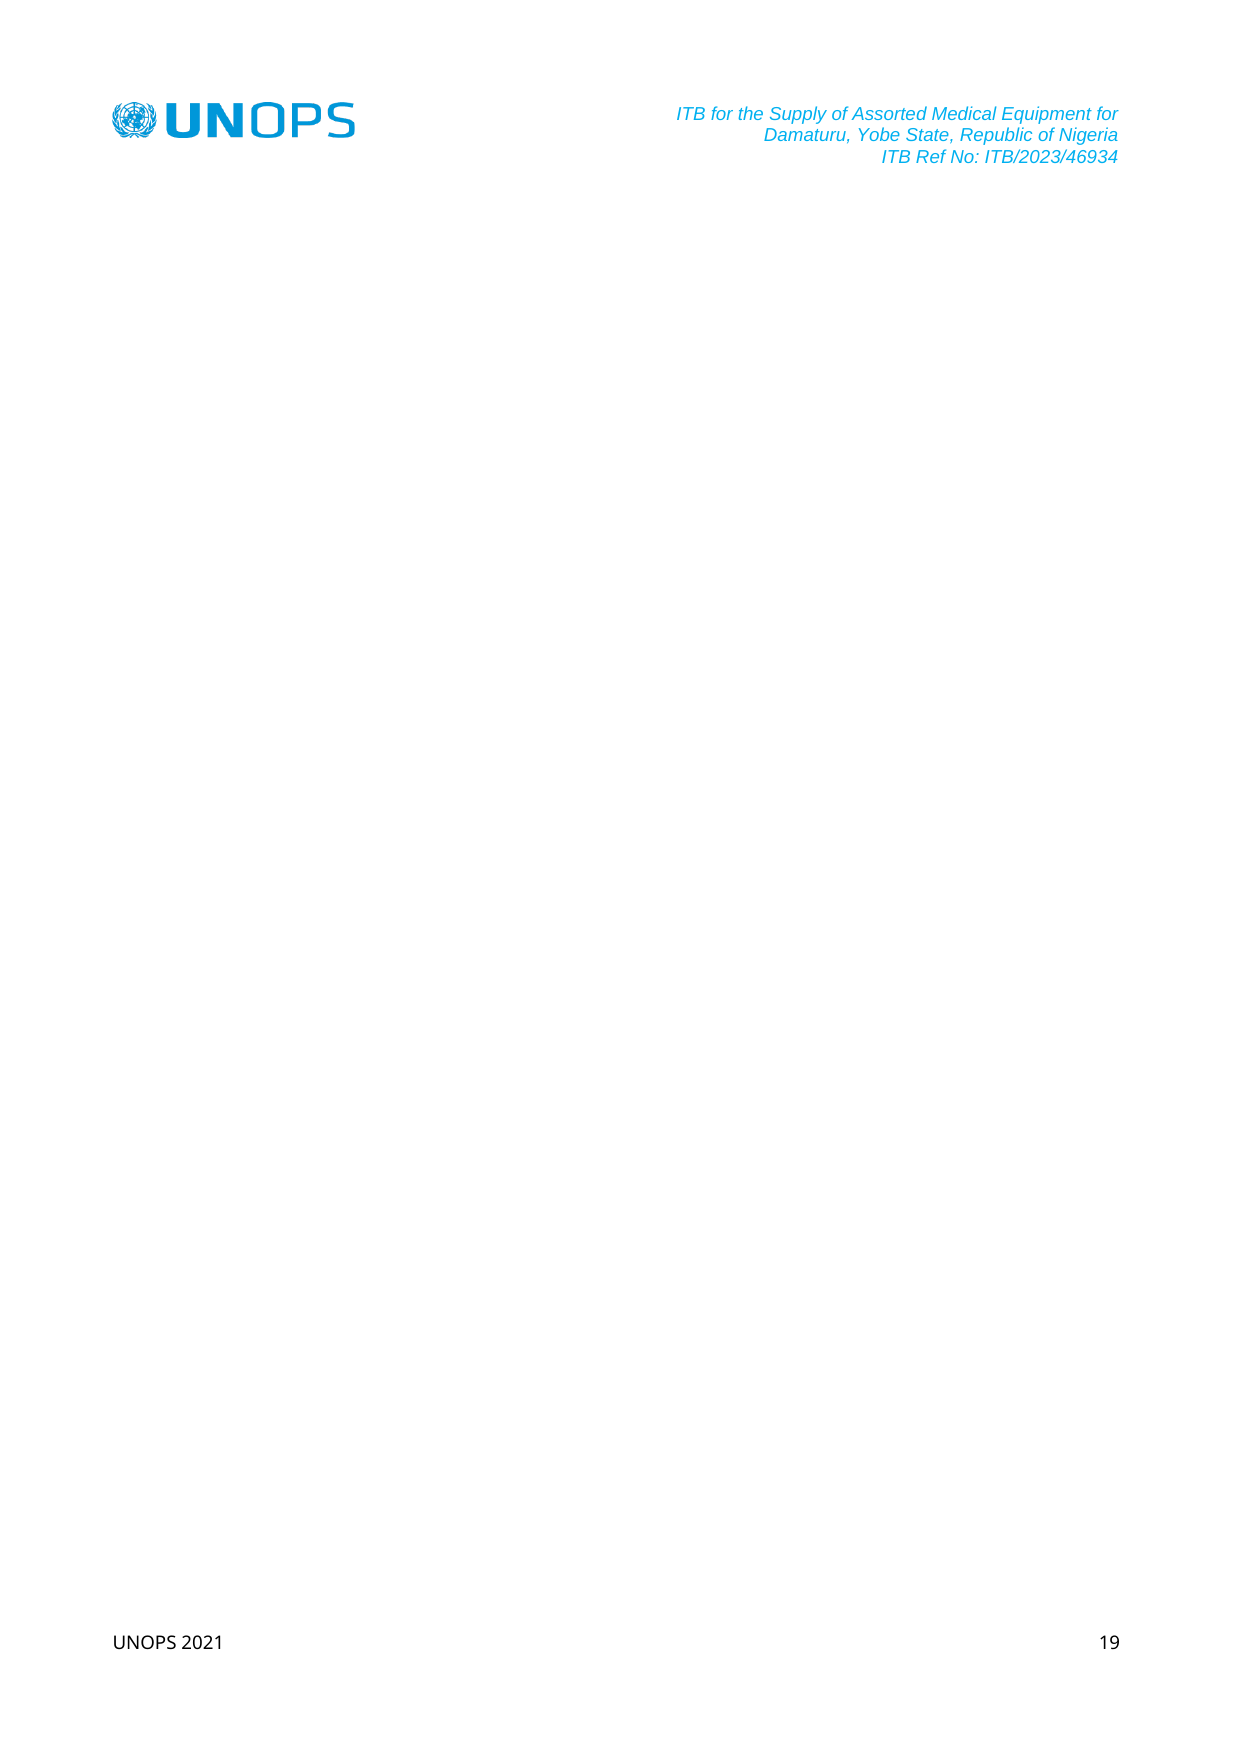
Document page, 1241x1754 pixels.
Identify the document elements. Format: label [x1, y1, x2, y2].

picture [298, 108, 315, 121]
picture [276, 102, 348, 138]
picture [112, 102, 133, 122]
picture [141, 112, 151, 128]
picture [334, 102, 355, 121]
picture [258, 107, 277, 134]
picture [217, 118, 230, 138]
picture [127, 124, 133, 135]
picture [136, 102, 259, 138]
picture [112, 125, 121, 138]
